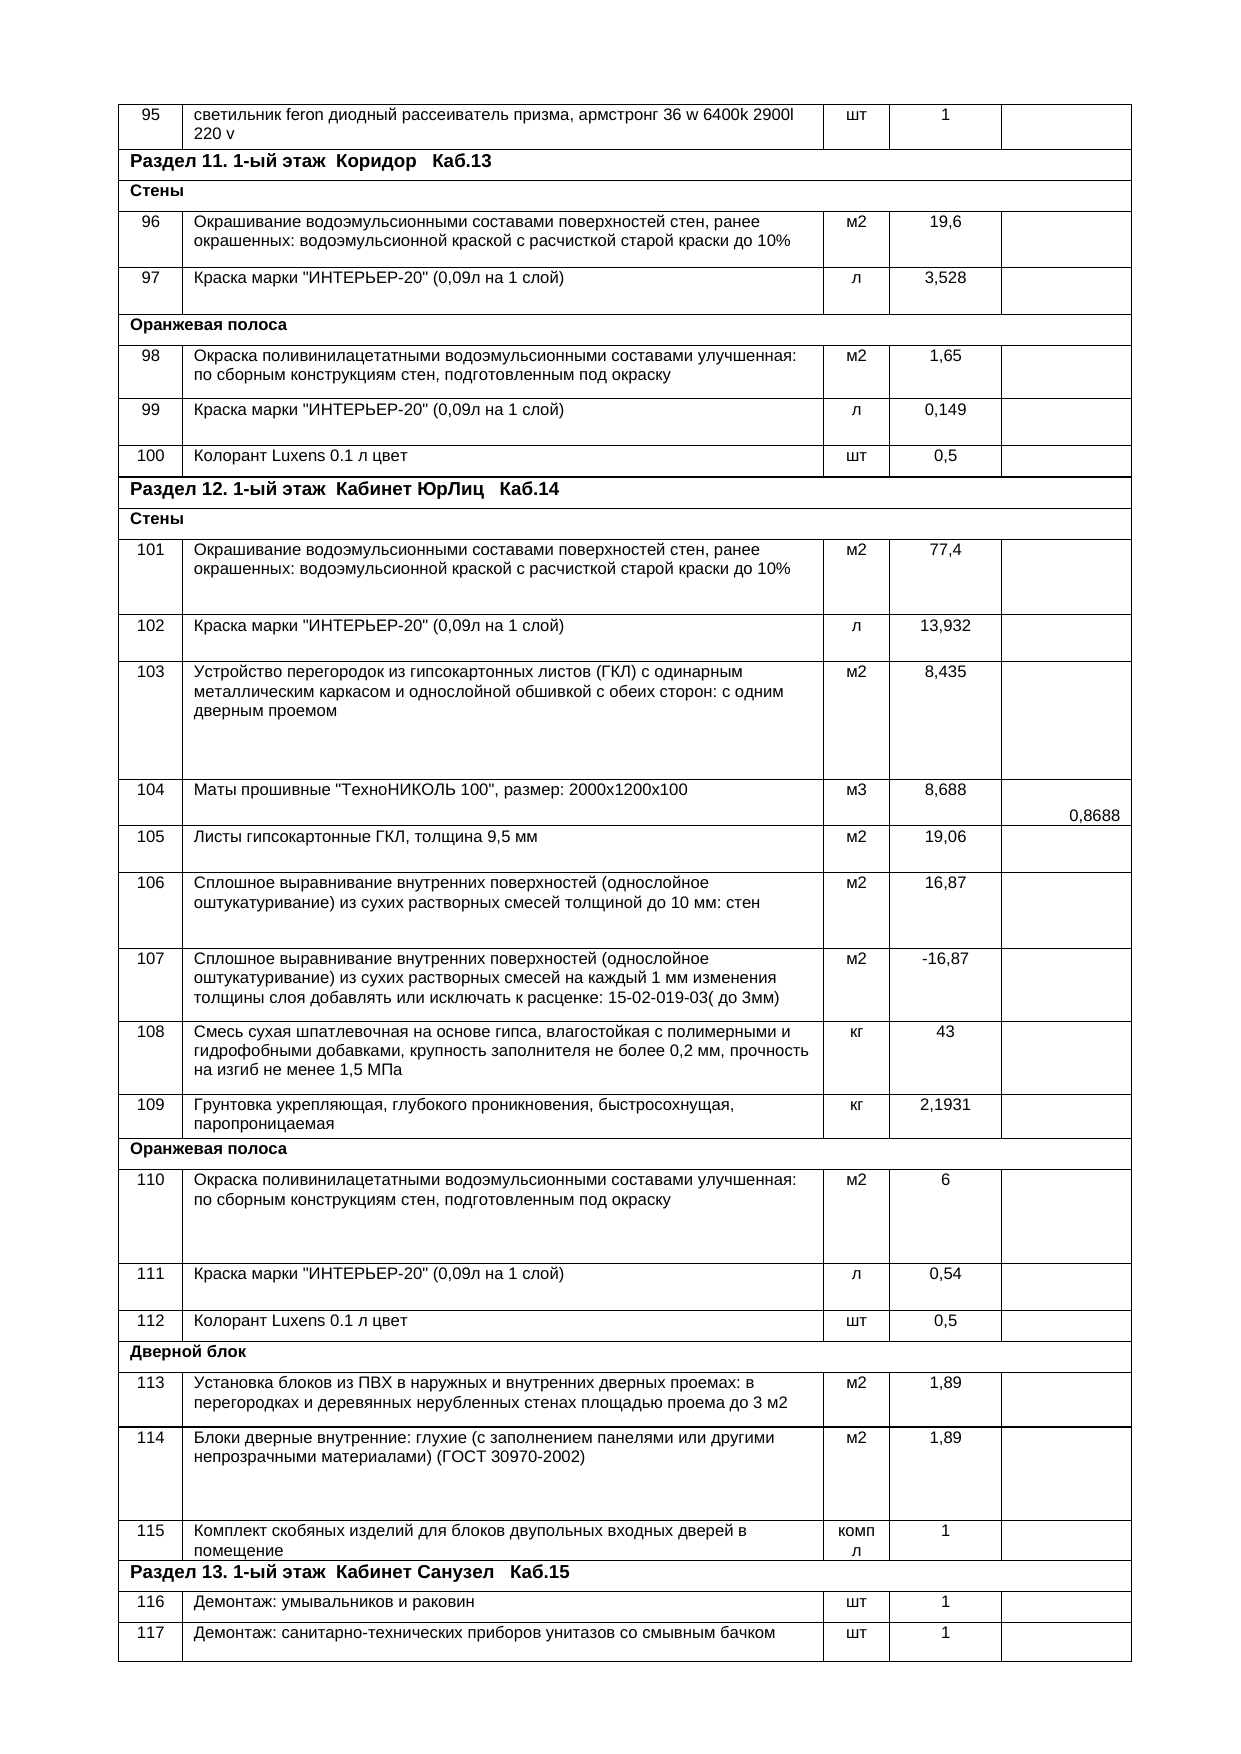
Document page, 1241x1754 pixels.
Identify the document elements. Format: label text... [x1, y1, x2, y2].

table_cell 117 [119, 1623, 182, 1661]
table_cell Сплошное выравнивание внутренних поверхностей (однослойное оштукатуривание) из сухих растворных смесей на каждый 1 мм изменения толщины слоя добавлять или исключать к расценке: 15-02-019-03( до 3мм) [183, 949, 823, 1021]
table_cell 105 [119, 826, 182, 872]
table_cell [1002, 105, 1131, 148]
table_cell Окраска поливинилацетатными водоэмульсионными составами улучшенная: по сборным конструкциям стен, подготовленным под окраску [183, 346, 823, 398]
table_cell 0,8688 [1002, 780, 1131, 825]
table_cell светильник feron диодный рассеиватель призма, армстронг 36 w 6400k 2900l 220 v [183, 105, 823, 148]
table_cell Краска марки "ИНТЕРЬЕР-20" (0,09л на 1 слой) [183, 268, 823, 314]
table_cell 104 [119, 780, 182, 825]
table_cell [1002, 1623, 1131, 1661]
table_cell 1,65 [890, 346, 1001, 398]
table_cell Устройство перегородок из гипсокартонных листов (ГКЛ) с одинарным металлическим каркасом и однослойной обшивкой с обеих сторон: с одним дверным проемом [183, 662, 823, 778]
table_cell 1 [890, 1521, 1001, 1559]
table_cell шт [824, 1592, 889, 1622]
table_cell Оранжевая полоса [119, 315, 1131, 345]
table_cell м2 [824, 346, 889, 398]
table_cell 19,06 [890, 826, 1001, 872]
table_cell 112 [119, 1311, 182, 1341]
table_cell [1002, 662, 1131, 778]
table_cell 0,5 [890, 446, 1001, 476]
table_cell 2,1931 [890, 1095, 1001, 1138]
table_cell Краска марки "ИНТЕРЬЕР-20" (0,09л на 1 слой) [183, 1264, 823, 1310]
table_cell 101 [119, 540, 182, 614]
table_cell 1 [890, 105, 1001, 148]
table_cell м2 [824, 873, 889, 948]
table_cell Блоки дверные внутренние: глухие (с заполнением панелями или другими непрозрачными материалами) (ГОСТ 30970-2002) [183, 1428, 823, 1520]
table_cell 113 [119, 1373, 182, 1426]
table_cell л [824, 399, 889, 445]
table_cell 1 [890, 1623, 1001, 1661]
table_cell 19,6 [890, 212, 1001, 267]
table_cell [1002, 446, 1131, 476]
table_cell [1002, 1170, 1131, 1263]
table_cell 0,5 [890, 1311, 1001, 1341]
table_cell [1002, 949, 1131, 1021]
table_cell 43 [890, 1022, 1001, 1094]
table_cell 0,149 [890, 399, 1001, 445]
table_cell [1002, 1264, 1131, 1310]
table_cell 1,89 [890, 1373, 1001, 1426]
table_cell кг [824, 1095, 889, 1138]
table_cell -16,87 [890, 949, 1001, 1021]
table_cell 110 [119, 1170, 182, 1263]
table_cell 99 [119, 399, 182, 445]
table_cell [1002, 1022, 1131, 1094]
table_cell Окраска поливинилацетатными водоэмульсионными составами улучшенная: по сборным конструкциям стен, подготовленным под окраску [183, 1170, 823, 1263]
table_cell Грунтовка укрепляющая, глубокого проникновения, быстросохнущая, паропроницаемая [183, 1095, 823, 1138]
table_cell 100 [119, 446, 182, 476]
table_cell Стены [119, 181, 1131, 211]
table_cell Оранжевая полоса [119, 1139, 1131, 1169]
table_cell 6 [890, 1170, 1001, 1263]
table_cell Установка блоков из ПВХ в наружных и внутренних дверных проемах: в перегородках и деревянных нерубленных стенах площадью проема до 3 м2 [183, 1373, 823, 1426]
table_cell м2 [824, 540, 889, 614]
table_cell л [824, 1264, 889, 1310]
table_cell м2 [824, 1428, 889, 1520]
table_cell л [824, 268, 889, 314]
table_cell м2 [824, 826, 889, 872]
table_cell 103 [119, 662, 182, 778]
table_cell 98 [119, 346, 182, 398]
table_cell шт [824, 446, 889, 476]
table_cell л [824, 615, 889, 661]
table_cell [1002, 268, 1131, 314]
table_cell кг [824, 1022, 889, 1094]
table_cell [1002, 873, 1131, 948]
table_cell 106 [119, 873, 182, 948]
table_cell Смесь сухая шпатлевочная на основе гипса, влагостойкая с полимерными и гидрофобными добавками, крупность заполнителя не более 0,2 мм, прочность на изгиб не менее 1,5 МПа [183, 1022, 823, 1094]
table_cell шт [824, 1311, 889, 1341]
table_cell шт [824, 1623, 889, 1661]
table_cell 8,688 [890, 780, 1001, 825]
table_cell 95 [119, 105, 182, 148]
table_cell 114 [119, 1428, 182, 1520]
table_cell [1002, 212, 1131, 267]
table_cell компл [824, 1521, 889, 1559]
table_cell Стены [119, 509, 1131, 539]
table_cell Листы гипсокартонные ГКЛ, толщина 9,5 мм [183, 826, 823, 872]
table_cell 107 [119, 949, 182, 1021]
table_cell 77,4 [890, 540, 1001, 614]
table_cell [1002, 399, 1131, 445]
table_cell [1002, 1311, 1131, 1341]
table_cell [1002, 1592, 1131, 1622]
table_cell [1002, 1095, 1131, 1138]
table_cell Краска марки "ИНТЕРЬЕР-20" (0,09л на 1 слой) [183, 615, 823, 661]
table_cell Раздел 12. 1-ый этаж Кабинет ЮрЛиц Каб.14 [119, 478, 1131, 508]
table_cell 3,528 [890, 268, 1001, 314]
table_cell шт [824, 105, 889, 148]
table_cell 116 [119, 1592, 182, 1622]
table_cell Сплошное выравнивание внутренних поверхностей (однослойное оштукатуривание) из сухих растворных смесей толщиной до 10 мм: стен [183, 873, 823, 948]
table_cell Демонтаж: санитарно-технических приборов унитазов со смывным бачком [183, 1623, 823, 1661]
table_cell [1002, 1521, 1131, 1559]
table_cell 96 [119, 212, 182, 267]
table_cell Колорант Luxens 0.1 л цвет [183, 446, 823, 476]
table_cell 0,54 [890, 1264, 1001, 1310]
table_cell м2 [824, 212, 889, 267]
table_cell 111 [119, 1264, 182, 1310]
table_cell Дверной блок [119, 1342, 1131, 1372]
table_cell [1002, 540, 1131, 614]
table_cell м2 [824, 949, 889, 1021]
table_cell [1002, 615, 1131, 661]
table_cell 115 [119, 1521, 182, 1559]
table_cell м2 [824, 662, 889, 778]
table_cell [1002, 1373, 1131, 1426]
table_cell 97 [119, 268, 182, 314]
table_cell 13,932 [890, 615, 1001, 661]
table_cell м2 [824, 1170, 889, 1263]
table_cell Окрашивание водоэмульсионными составами поверхностей стен, ранее окрашенных: водоэмульсионной краской с расчисткой старой краски до 10% [183, 540, 823, 614]
table_cell Краска марки "ИНТЕРЬЕР-20" (0,09л на 1 слой) [183, 399, 823, 445]
table_cell [1002, 826, 1131, 872]
table_cell [1002, 346, 1131, 398]
table_cell м3 [824, 780, 889, 825]
table_cell Маты прошивные "ТехноНИКОЛЬ 100", размер: 2000х1200х100 [183, 780, 823, 825]
table_cell Комплект скобяных изделий для блоков двупольных входных дверей в помещение [183, 1521, 823, 1559]
table_cell м2 [824, 1373, 889, 1426]
table_cell Демонтаж: умывальников и раковин [183, 1592, 823, 1622]
table_cell Раздел 11. 1-ый этаж Коридор Каб.13 [119, 150, 1131, 180]
table_cell Колорант Luxens 0.1 л цвет [183, 1311, 823, 1341]
table_cell 109 [119, 1095, 182, 1138]
table_cell Раздел 13. 1-ый этаж Кабинет Санузел Каб.15 [119, 1561, 1131, 1591]
table_cell [1002, 1428, 1131, 1520]
table_cell 108 [119, 1022, 182, 1094]
table_cell 16,87 [890, 873, 1001, 948]
table_cell 102 [119, 615, 182, 661]
table_cell 8,435 [890, 662, 1001, 778]
table_cell 1 [890, 1592, 1001, 1622]
table_cell Окрашивание водоэмульсионными составами поверхностей стен, ранее окрашенных: водоэмульсионной краской с расчисткой старой краски до 10% [183, 212, 823, 267]
table_cell 1,89 [890, 1428, 1001, 1520]
